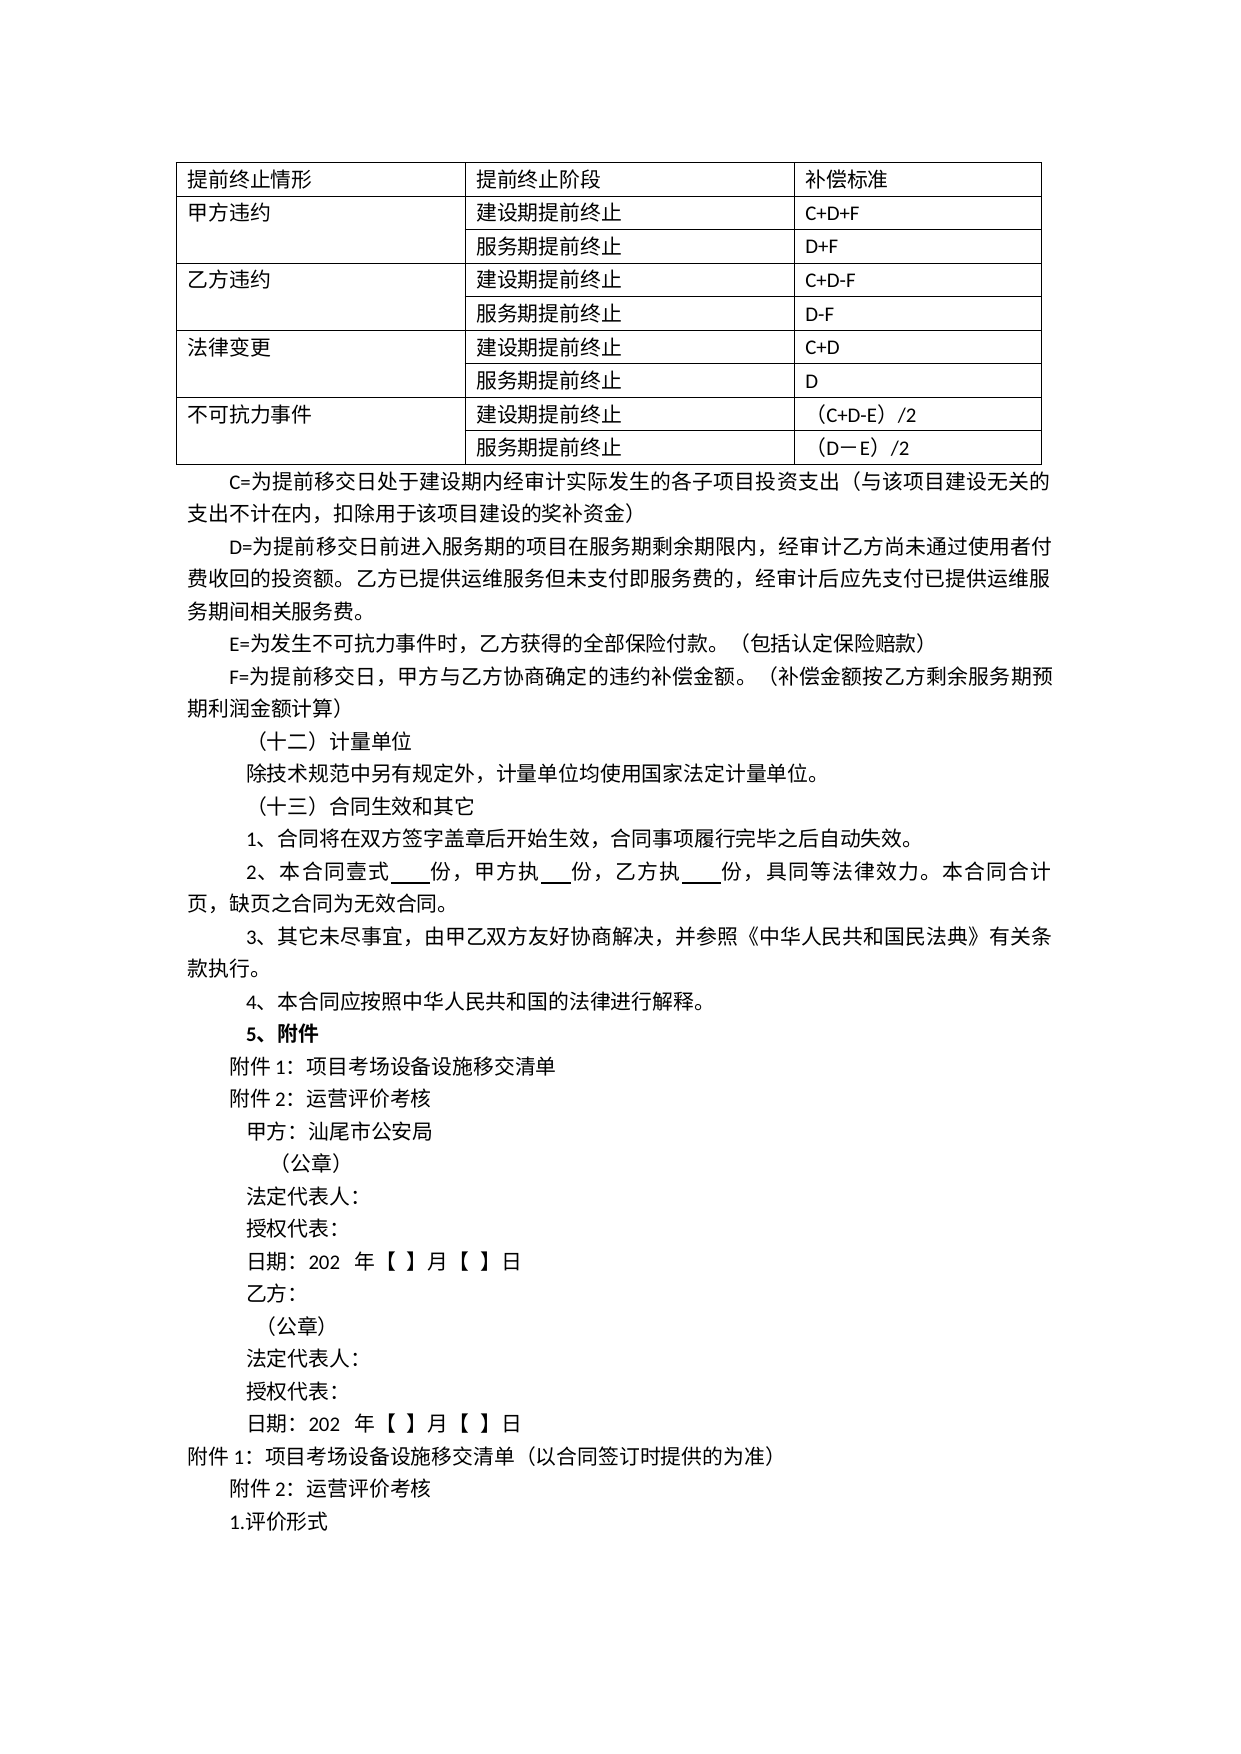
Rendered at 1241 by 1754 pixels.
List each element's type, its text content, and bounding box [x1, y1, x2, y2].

table_cell 法律变更 [177, 331, 465, 397]
table_cell 乙方违约 [177, 264, 465, 330]
table_cell （D－E）/2 [795, 431, 1041, 464]
table_cell 建设期提前终止 [466, 331, 794, 363]
text 日期：202 年【 】月【 】日 [187, 1407, 1053, 1440]
text 附件1：项目考场设备设施移交清单（以合同签订时提供的为准） [187, 1440, 1053, 1472]
text 5、附件 [187, 1017, 1053, 1050]
table_header 补偿标准 [795, 163, 1041, 196]
text 甲方：汕尾市公安局 [187, 1115, 1053, 1147]
table_header 提前终止阶段 [466, 163, 794, 196]
text （十二）计量单位 [187, 725, 1053, 757]
text （十三）合同生效和其它 [187, 790, 1053, 822]
table_cell 服务期提前终止 [466, 297, 794, 330]
table_cell D+F [795, 230, 1041, 263]
table_cell 甲方违约 [177, 197, 465, 263]
table_cell 建设期提前终止 [466, 398, 794, 430]
text 附件1：项目考场设备设施移交清单 [187, 1050, 1053, 1082]
table_cell C+D-F [795, 264, 1041, 296]
text （公章） [187, 1310, 1053, 1342]
text 附件2：运营评价考核 [187, 1472, 1053, 1505]
text 1、合同将在双方签字盖章后开始生效，合同事项履行完毕之后自动失效。 [187, 822, 1053, 855]
text C=为提前移交日处于建设期内经审计实际发生的各子项目投资支出（与该项目建设无关的支出不计在内，扣除用于该项目建设的奖补资金） [187, 465, 1053, 530]
table_cell C+D+F [795, 197, 1041, 229]
text 授权代表： [187, 1375, 1053, 1407]
text 日期：202 年【 】月【 】日 [187, 1245, 1053, 1277]
table_cell 服务期提前终止 [466, 230, 794, 263]
text 3、其它未尽事宜，由甲乙双方友好协商解决，并参照《中华人民共和国民法典》有关条款执行。 [187, 920, 1053, 985]
text 授权代表： [187, 1212, 1053, 1245]
text （公章） [187, 1147, 1053, 1180]
text 4、本合同应按照中华人民共和国的法律进行解释。 [187, 985, 1053, 1017]
text F=为提前移交日，甲方与乙方协商确定的违约补偿金额。（补偿金额按乙方剩余服务期预期利润金额计算） [187, 660, 1053, 725]
text 除技术规范中另有规定外，计量单位均使用国家法定计量单位。 [187, 757, 1053, 790]
text 乙方： [187, 1277, 1053, 1310]
text 1.评价形式 [187, 1505, 1053, 1537]
table_cell 建设期提前终止 [466, 197, 794, 229]
text 2、本合同壹式 份，甲方执 份，乙方执 份，具同等法律效力。本合同合计 页，缺页之合同为无效合同。 [187, 855, 1053, 920]
table_cell （C+D-E）/2 [795, 398, 1041, 430]
table_header 提前终止情形 [177, 163, 465, 196]
text D=为提前移交日前进入服务期的项目在服务期剩余期限内，经审计乙方尚未通过使用者付费收回的投资额。乙方已提供运维服务但未支付即服务费的，经审计后应先支付已提供运维服务期间相关服务费。 [187, 530, 1053, 627]
text 法定代表人： [187, 1342, 1053, 1375]
table_cell 不可抗力事件 [177, 398, 465, 464]
table_cell D [795, 364, 1041, 397]
table_cell C+D [795, 331, 1041, 363]
table_cell 建设期提前终止 [466, 264, 794, 296]
table_cell 服务期提前终止 [466, 364, 794, 397]
text 法定代表人： [187, 1180, 1053, 1212]
text E=为发生不可抗力事件时，乙方获得的全部保险付款。（包括认定保险赔款） [187, 627, 1053, 660]
table_cell D-F [795, 297, 1041, 330]
text 附件2：运营评价考核 [187, 1082, 1053, 1115]
table_cell 服务期提前终止 [466, 431, 794, 464]
